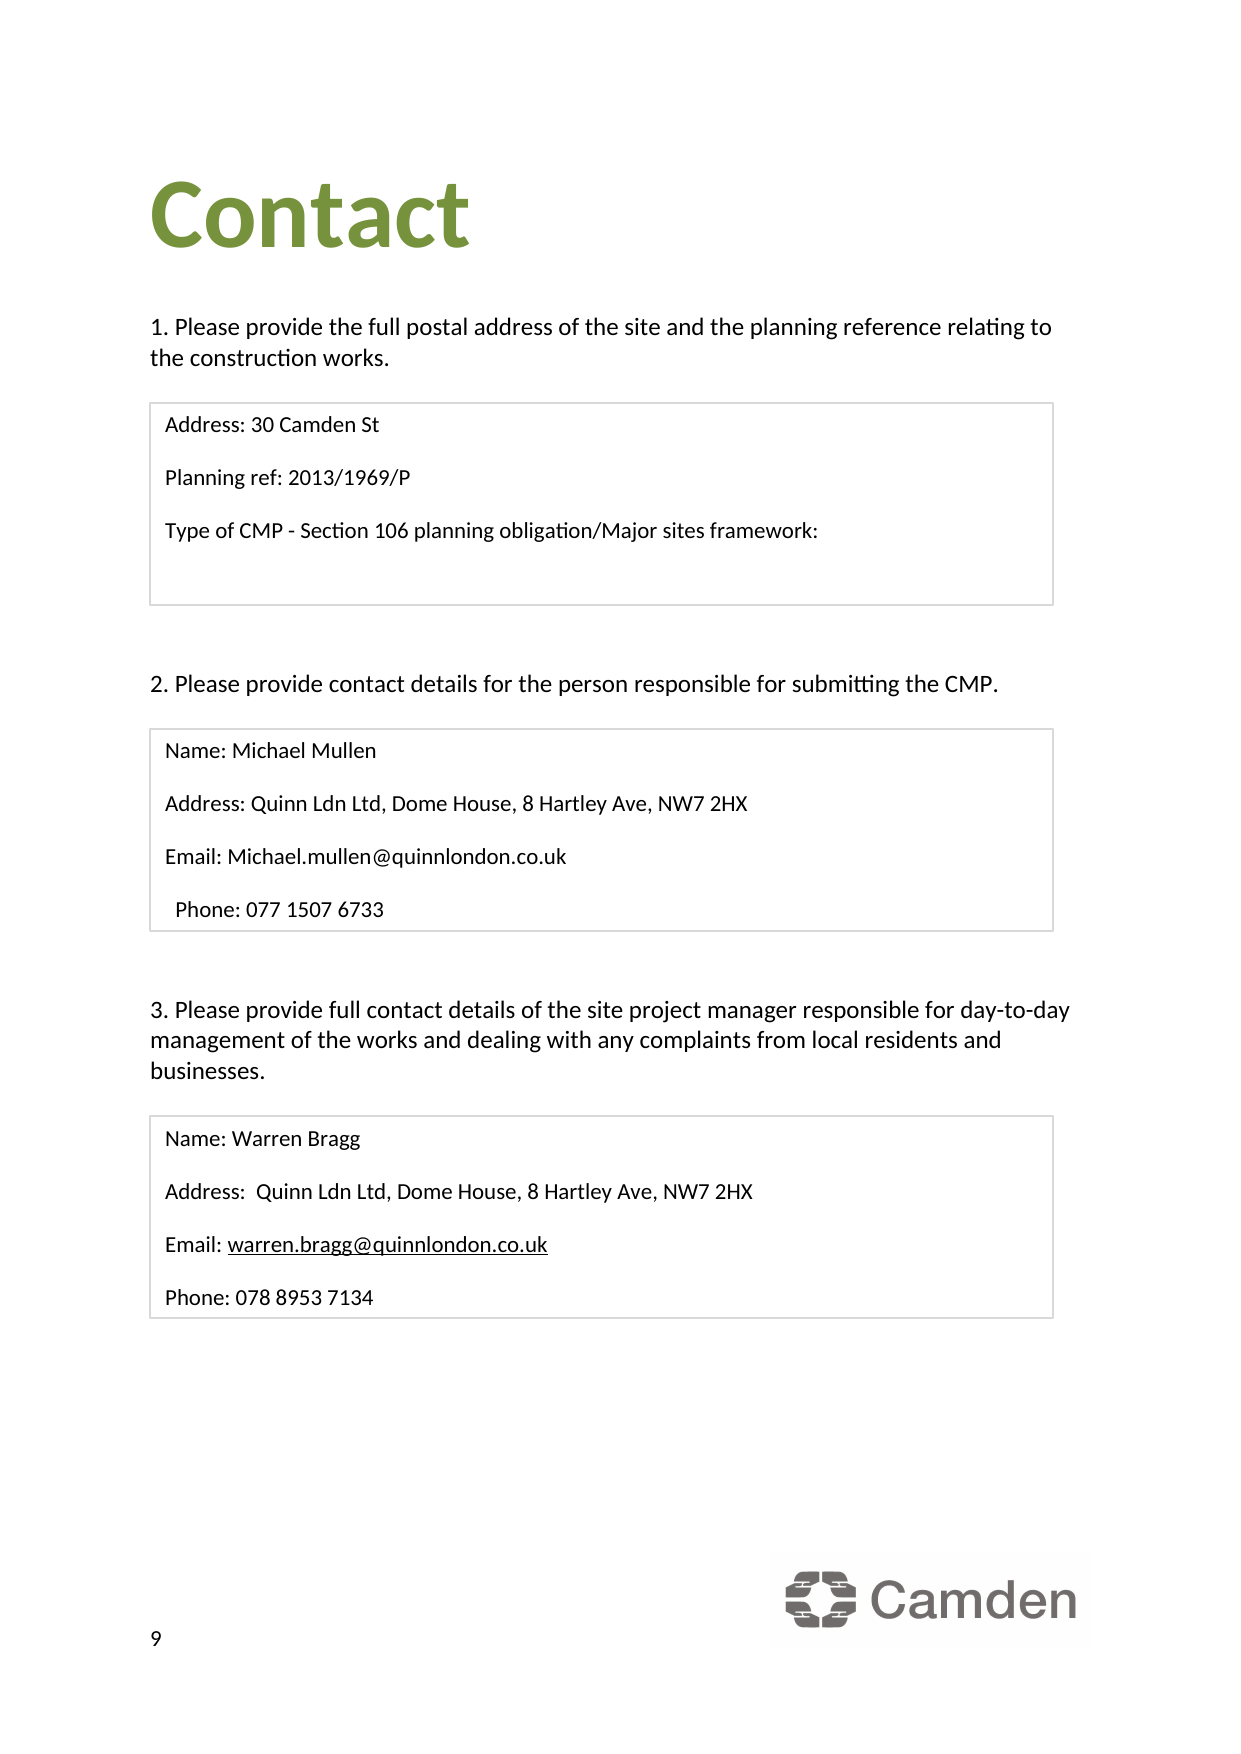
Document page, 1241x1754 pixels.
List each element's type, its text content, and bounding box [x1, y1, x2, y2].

text 2. Please provide contact details for the person responsible for submitting the CMP. [150, 668, 1090, 698]
picture [770, 1552, 1091, 1647]
text 3. Please provide full contact details of the site project manager responsible for day-to-day management of the works and dealing with any complaints from local residents and businesses. [150, 994, 1090, 1086]
text Contact [150, 150, 1090, 272]
text 1. Please provide the full postal address of the site and the planning reference relating to the construction works. [150, 311, 1090, 372]
